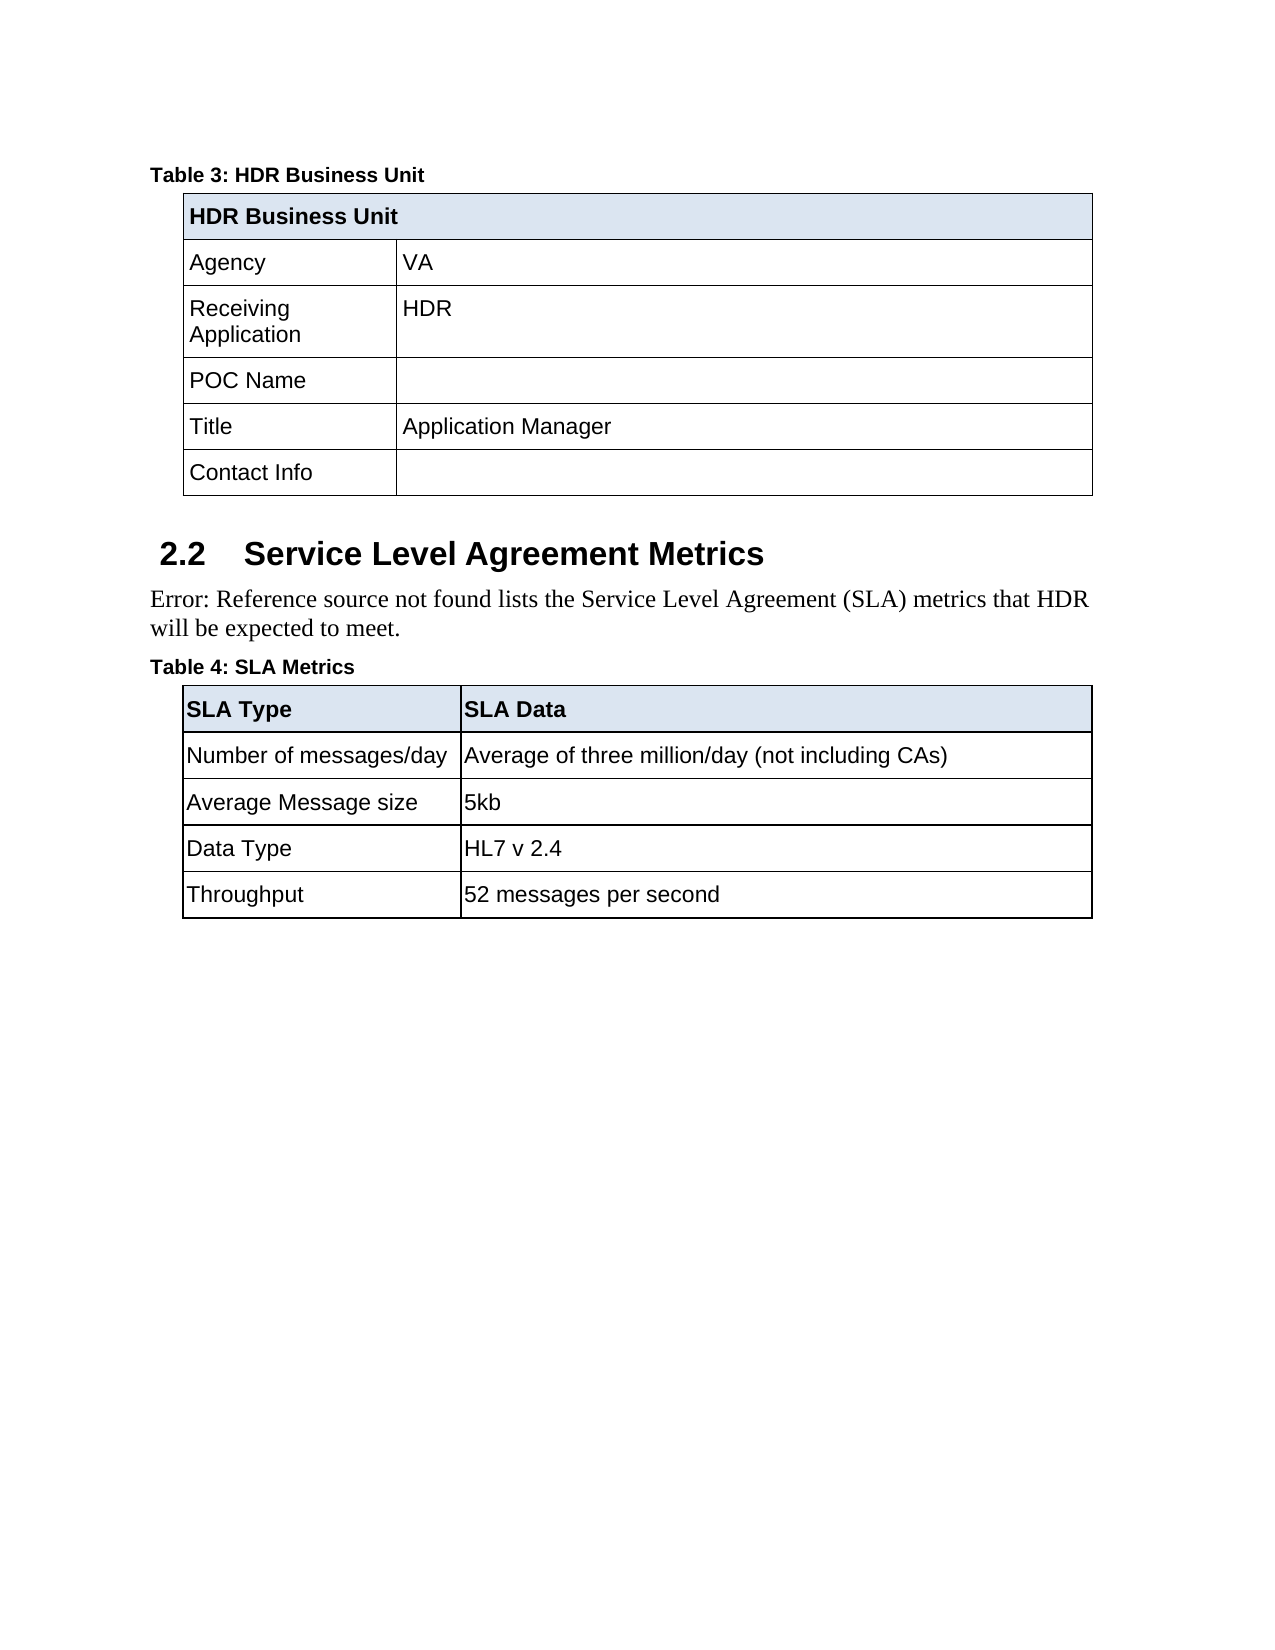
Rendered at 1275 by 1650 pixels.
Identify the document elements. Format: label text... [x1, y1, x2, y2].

table_header SLA Data [462, 686, 1091, 731]
table_cell Average of three million/day (not including CAs) [462, 733, 1091, 778]
subtitle Service Level Agreement Metrics [159, 534, 1125, 572]
table_cell Average Message size [184, 779, 460, 824]
table_cell [397, 450, 1092, 495]
table_header HDR Business Unit [184, 194, 1092, 239]
table_cell VA [397, 240, 1092, 284]
text Table 3: HDR Business Unit [150, 162, 1125, 186]
table_cell Contact Info [184, 450, 396, 495]
table_cell 52 messages per second [462, 872, 1091, 917]
table_header SLA Type [184, 686, 460, 731]
table_cell HL7 v 2.4 [462, 826, 1091, 871]
table_cell HDR [397, 286, 1092, 357]
table_cell POC Name [184, 358, 396, 403]
table_cell Agency [184, 240, 396, 284]
table_cell Application Manager [397, 404, 1092, 449]
text Table 4: SLA Metrics [150, 654, 1125, 678]
table_cell Title [184, 404, 396, 449]
table_cell Data Type [184, 826, 460, 871]
table_cell Throughput [184, 872, 460, 917]
table_cell [397, 358, 1092, 403]
table_cell 5kb [462, 779, 1091, 824]
table_cell Number of messages/day [184, 733, 460, 778]
table_cell Receiving Application [184, 286, 396, 357]
